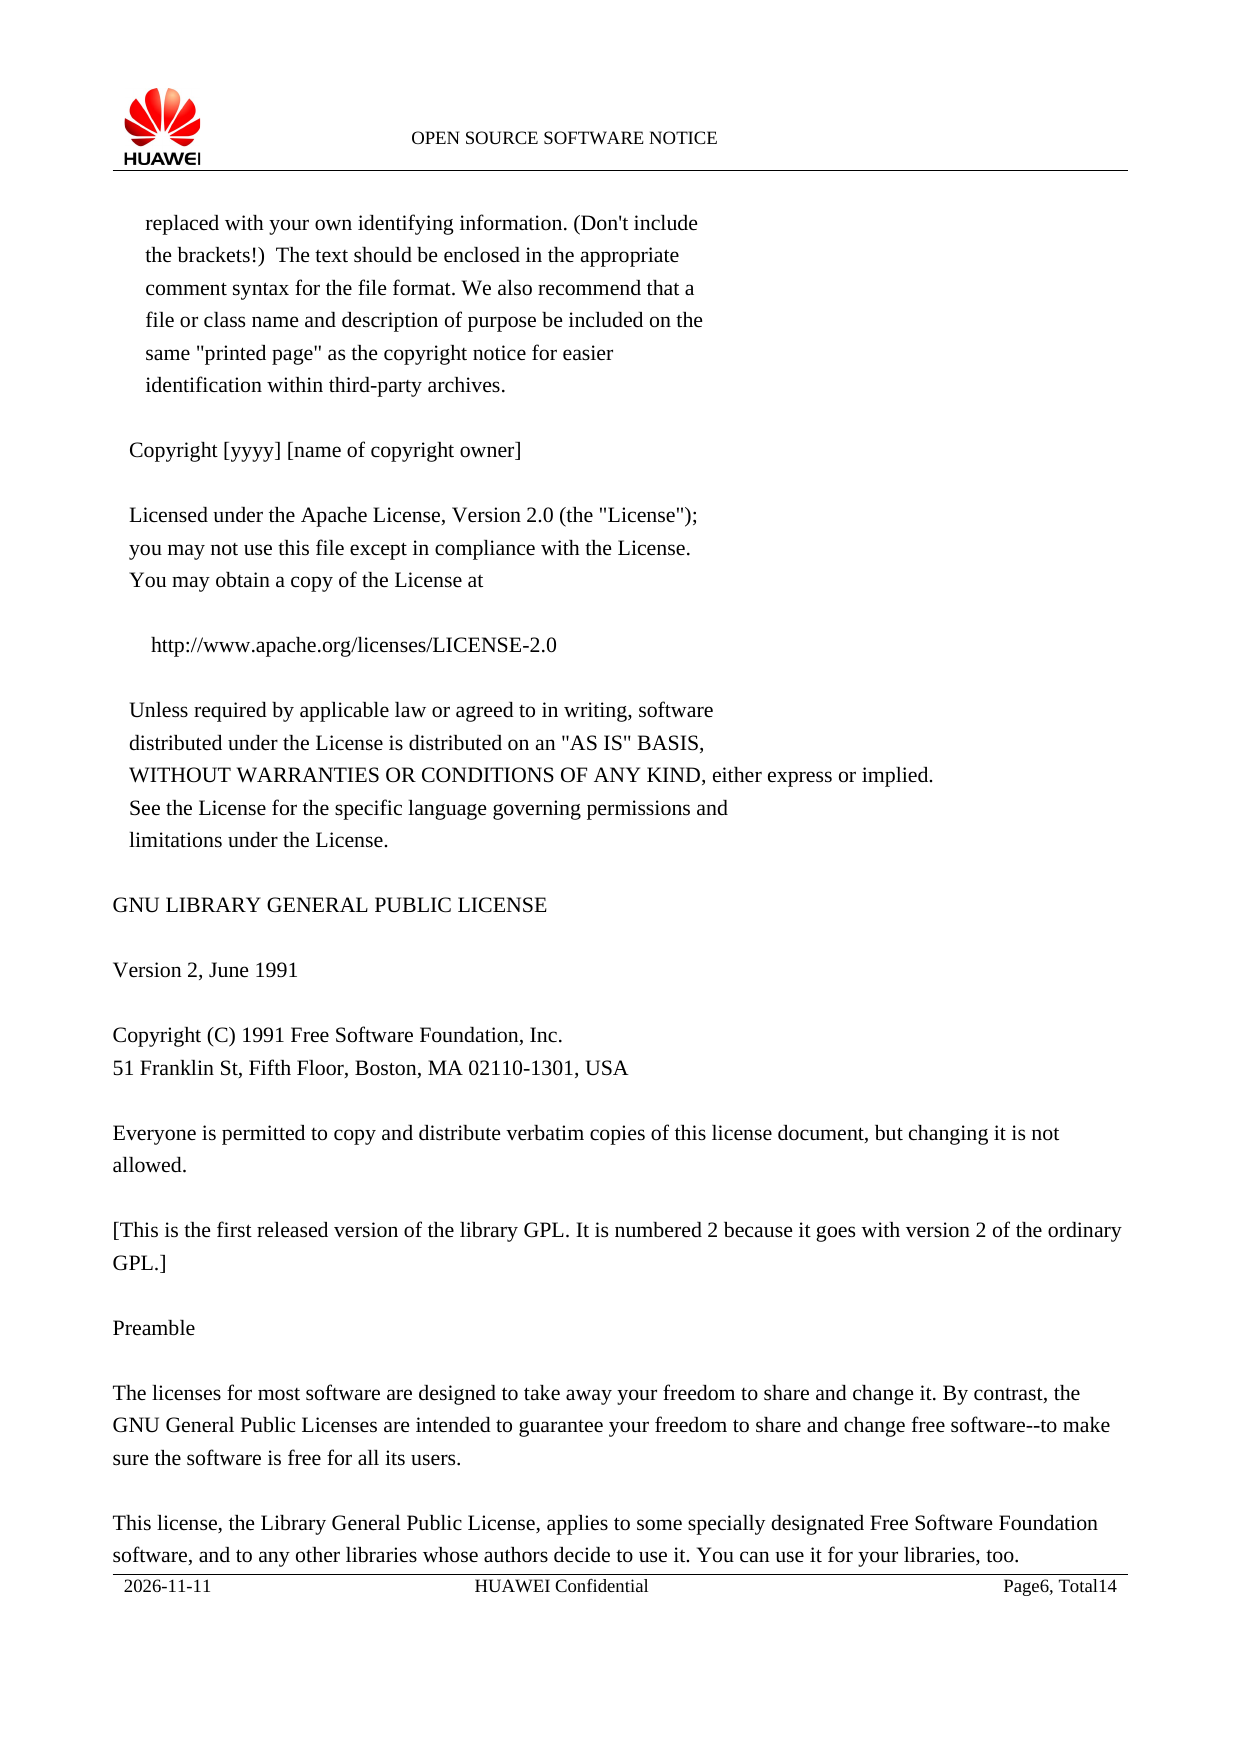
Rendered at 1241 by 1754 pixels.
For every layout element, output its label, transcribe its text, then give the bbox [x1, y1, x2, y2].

picture [124, 88, 201, 165]
